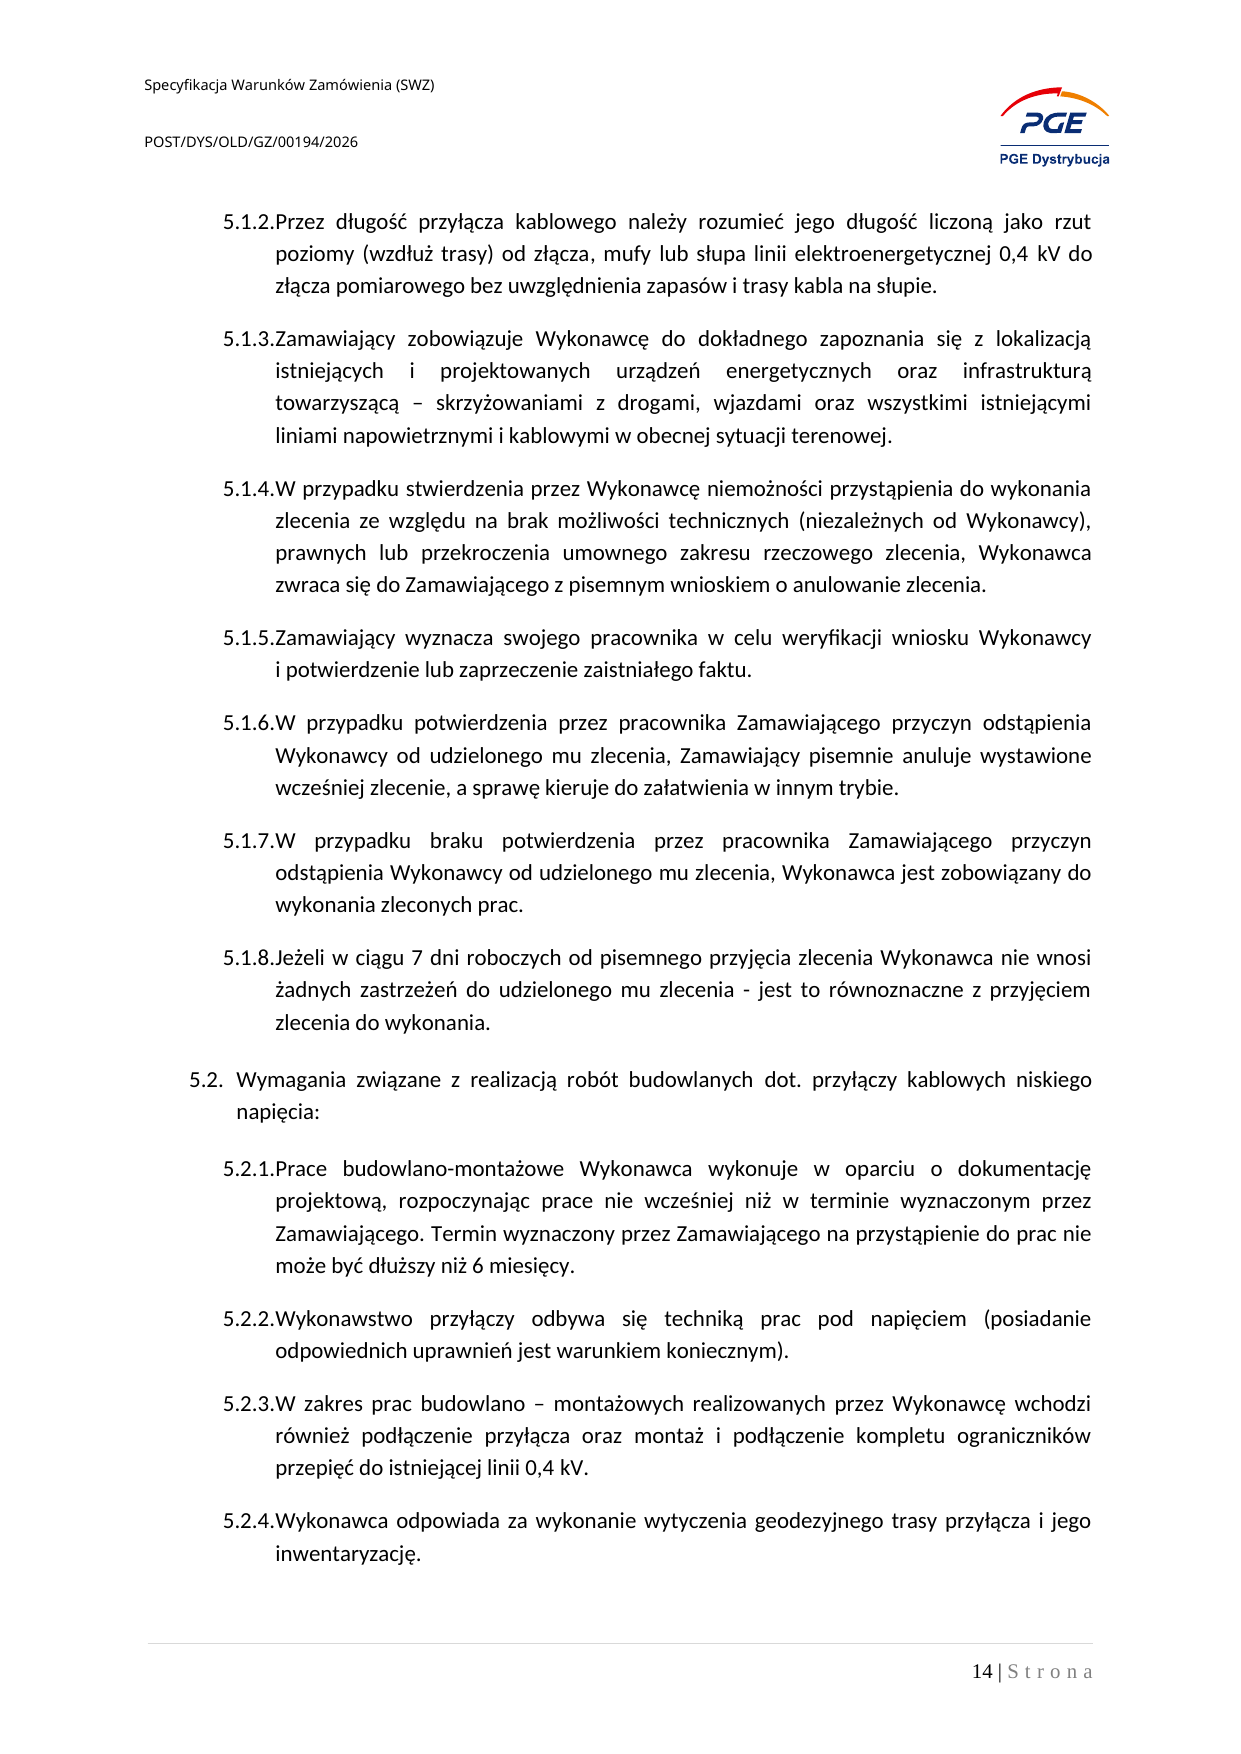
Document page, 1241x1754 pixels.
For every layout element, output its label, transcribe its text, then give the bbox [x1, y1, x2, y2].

subtitle Wykonawca odpowiada za wykonanie wytyczenia geodezyjnego trasy przyłącza i jego inwentaryzację. [223, 1506, 1093, 1567]
subtitle Zamawiający zobowiązuje Wykonawcę do dokładnego zapoznania się z lokalizacją istniejących i projektowanych urządzeń energetycznych oraz infrastrukturą towarzyszącą – skrzyżowaniami z drogami, wjazdami oraz wszystkimi istniejącymi liniami napowietrznymi i kablowymi w obecnej sytuacji terenowej. [223, 324, 1093, 449]
subtitle Prace budowlano-montażowe Wykonawca wykonuje w oparciu o dokumentację projektową, rozpoczynając prace nie wcześniej niż w terminie wyznaczonym przez Zamawiającego. Termin wyznaczony przez Zamawiającego na przystąpienie do prac nie może być dłuższy niż 6 miesięcy. [223, 1154, 1093, 1279]
subtitle Jeżeli w ciągu 7 dni roboczych od pisemnego przyjęcia zlecenia Wykonawca nie wnosi żadnych zastrzeżeń do udzielonego mu zlecenia - jest to równoznaczne z przyjęciem zlecenia do wykonania. [223, 943, 1093, 1036]
subtitle Zamawiający wyznacza swojego pracownika w celu weryfikacji wniosku Wykonawcy i potwierdzenie lub zaprzeczenie zaistniałego faktu. [223, 623, 1093, 683]
subtitle W przypadku stwierdzenia przez Wykonawcę niemożności przystąpienia do wykonania zlecenia ze względu na brak możliwości technicznych (niezależnych od Wykonawcy), prawnych lub przekroczenia umownego zakresu rzeczowego zlecenia, Wykonawca zwraca się do Zamawiającego z pisemnym wnioskiem o anulowanie zlecenia. [223, 474, 1093, 598]
subtitle Wymagania związane z realizacją robót budowlanych dot. przyłączy kablowych niskiego napięcia: [189, 1065, 1093, 1125]
subtitle Przez długość przyłącza kablowego należy rozumieć jego długość liczoną jako rzut poziomy (wzdłuż trasy) od złącza, mufy lub słupa linii elektroenergetycznej 0,4 kV do złącza pomiarowego bez uwzględnienia zapasów i trasy kabla na słupie. [223, 207, 1093, 299]
subtitle W przypadku potwierdzenia przez pracownika Zamawiającego przyczyn odstąpienia Wykonawcy od udzielonego mu zlecenia, Zamawiający pisemnie anuluje wystawione wcześniej zlecenie, a sprawę kieruje do załatwienia w innym trybie. [223, 708, 1093, 801]
subtitle Wykonawstwo przyłączy odbywa się techniką prac pod napięciem (posiadanie odpowiednich uprawnień jest warunkiem koniecznym). [223, 1304, 1093, 1364]
subtitle W zakres prac budowlano – montażowych realizowanych przez Wykonawcę wchodzi również podłączenie przyłącza oraz montaż i podłączenie kompletu ograniczników przepięć do istniejącej linii 0,4 kV. [223, 1389, 1093, 1481]
subtitle W przypadku braku potwierdzenia przez pracownika Zamawiającego przyczyn odstąpienia Wykonawcy od udzielonego mu zlecenia, Wykonawca jest zobowiązany do wykonania zleconych prac. [223, 826, 1093, 918]
